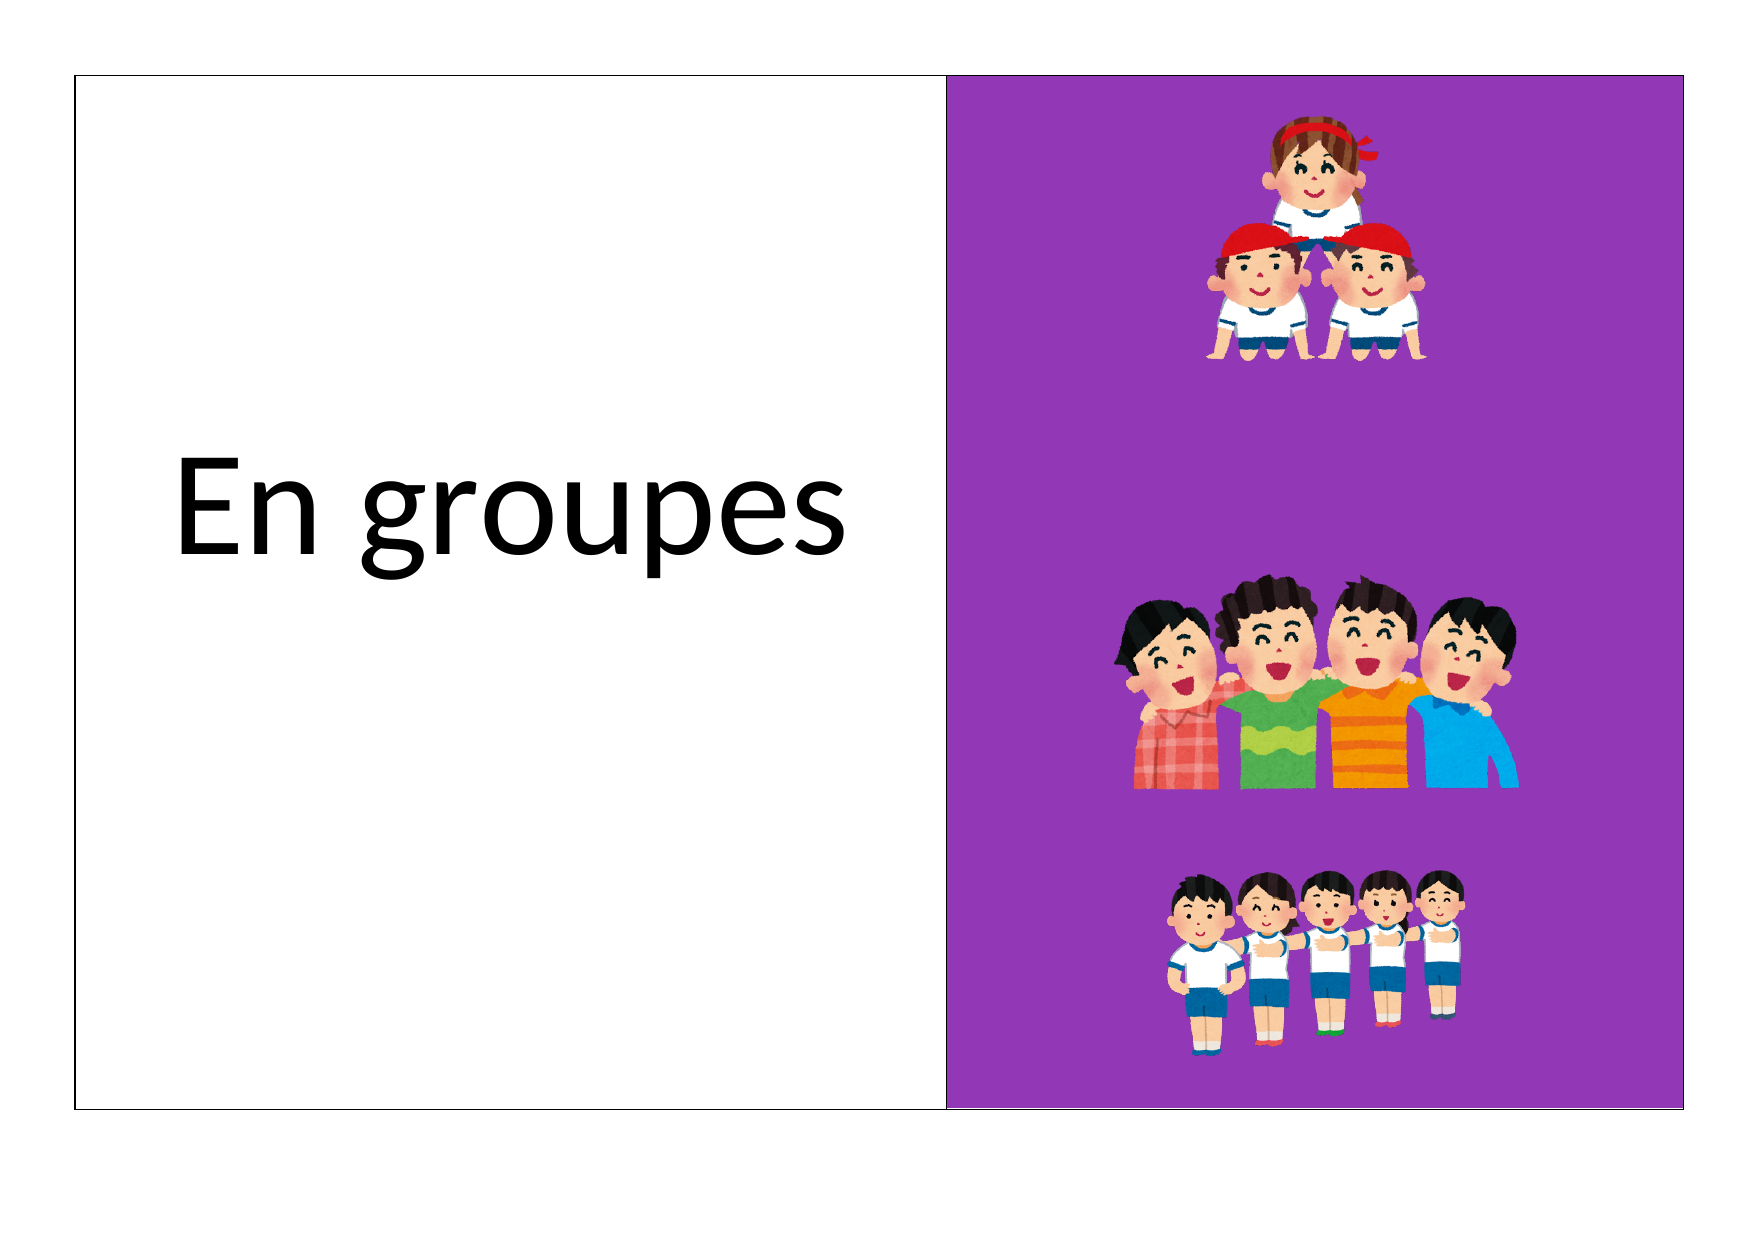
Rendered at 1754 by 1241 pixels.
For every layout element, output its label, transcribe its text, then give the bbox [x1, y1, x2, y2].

table_cell [947, 76, 1683, 1108]
table_cell En groupes [76, 76, 946, 1108]
picture [1191, 103, 1439, 370]
picture [1100, 552, 1531, 1081]
